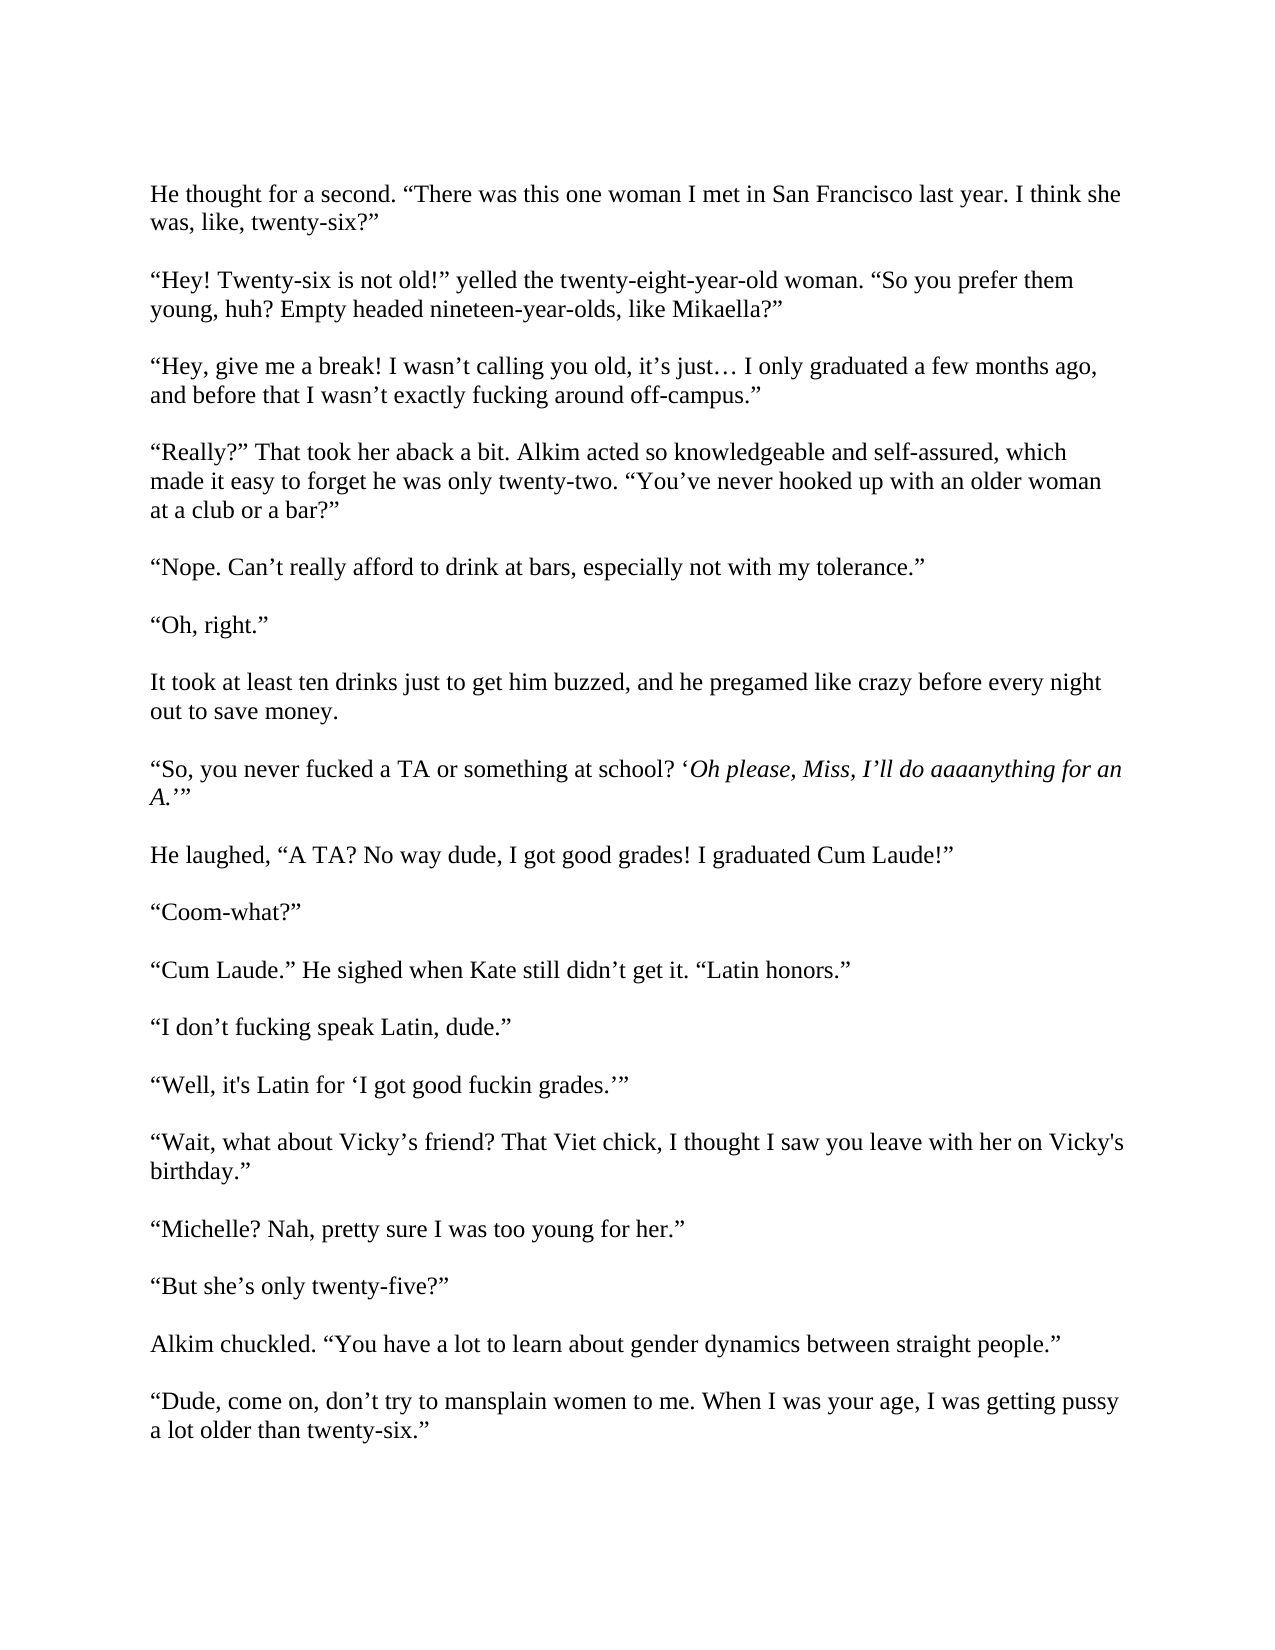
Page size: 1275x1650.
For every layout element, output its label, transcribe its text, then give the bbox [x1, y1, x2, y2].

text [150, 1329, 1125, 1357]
text “Coom-what?” [150, 897, 1125, 926]
text “Hey! Twenty-six is not old!” yelled the twenty-eight-year-old woman. “So you prefer them young, huh? Empty headed nineteen-year-olds, like Mikaella?” [150, 265, 1125, 322]
text It took at least ten drinks just to get him buzzed, and he pregamed like crazy before every night out to save money. [150, 667, 1125, 725]
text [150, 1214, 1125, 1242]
text “Really?” That took her aback a bit. Alkim acted so knowledgeable and self-assured, which made it easy to forget he was only twenty-two. “You’ve never hooked up with an older woman at a club or a bar?” [150, 437, 1125, 524]
text “Oh, right.” [150, 610, 1125, 639]
text “So, you never fucked a TA or something at school? ‘Oh please, Miss, I’ll do aaaanything for an A.’” [150, 754, 1125, 811]
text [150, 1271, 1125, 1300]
text He thought for a second. “There was this one woman I met in San Francisco last year. I think she was, like, twenty-six?” [150, 179, 1125, 236]
text “Nope. Can’t really afford to drink at bars, especially not with my tolerance.” [150, 552, 1125, 581]
text “Cum Laude.” He sighed when Kate still didn’t get it. “Latin honors.” [150, 955, 1125, 984]
text “Hey, give me a break! I wasn’t calling you old, it’s just… I only graduated a few months ago, and before that I wasn’t exactly fucking around off-campus.” [150, 351, 1125, 409]
text He laughed, “A TA? No way dude, I got good grades! I graduated Cum Laude!” [150, 840, 1125, 869]
text “Wait, what about Vicky’s friend? That Viet chick, I thought I saw you leave with her on Vicky's birthday.” [150, 1127, 1125, 1185]
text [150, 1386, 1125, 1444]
text “Well, it's Latin for ‘I got good fuckin grades.’” [150, 1070, 1125, 1099]
text “I don’t fucking speak Latin, dude.” [150, 1012, 1125, 1041]
